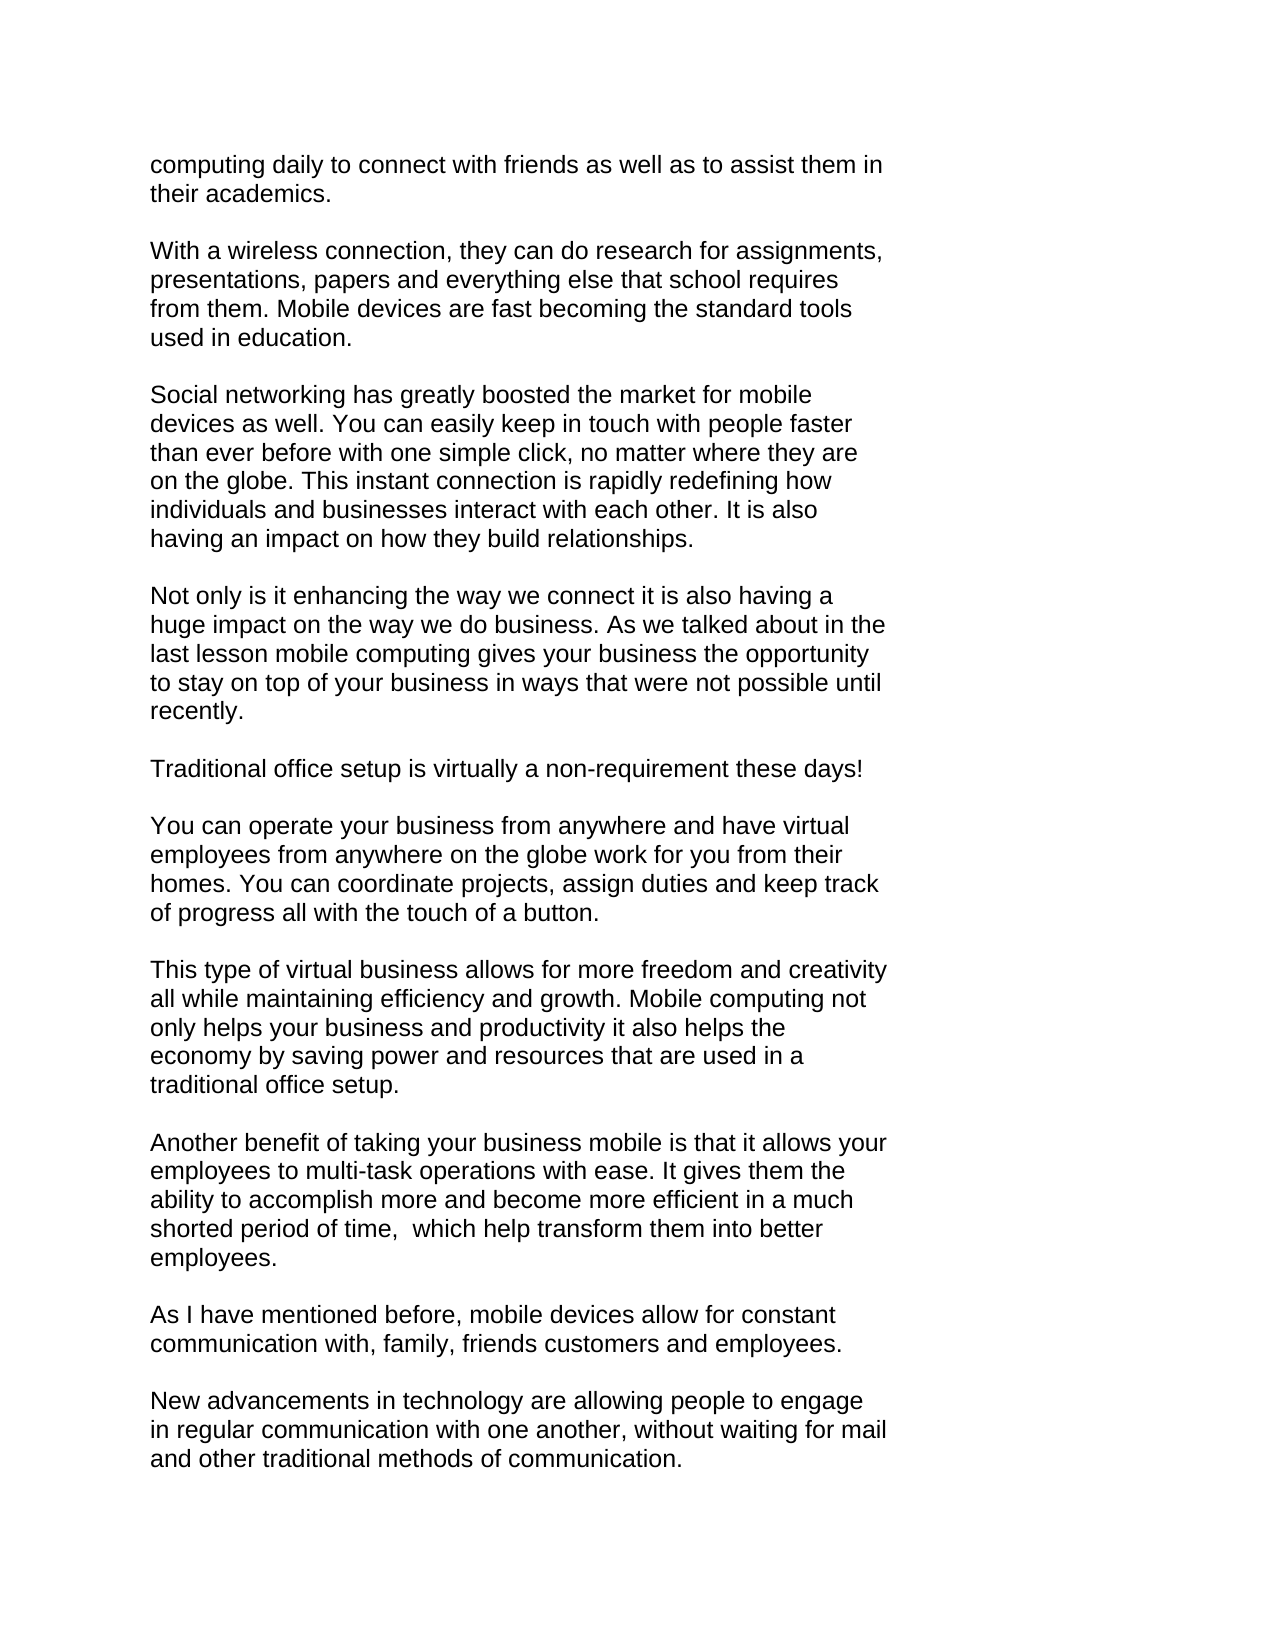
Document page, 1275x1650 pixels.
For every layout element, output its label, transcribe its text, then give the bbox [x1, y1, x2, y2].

text shorted period of time, which help transform them into better [150, 1214, 1125, 1242]
text than ever before with one simple click, no matter where they are [150, 437, 1125, 466]
text homes. You can coordinate projects, assign duties and keep track [150, 869, 1125, 897]
text their academics. [150, 179, 1125, 207]
text ability to accomplish more and become more efficient in a much [150, 1185, 1125, 1214]
text computing daily to connect with friends as well as to assist them in [150, 150, 1125, 179]
text on the globe. This instant connection is rapidly redefining how [150, 466, 1125, 495]
text last lesson mobile computing gives your business the opportunity [150, 639, 1125, 667]
text Another benefit of taking your business mobile is that it allows your [150, 1127, 1125, 1156]
text from them. Mobile devices are fast becoming the standard tools [150, 294, 1125, 322]
text communication with, family, friends customers and employees. [150, 1329, 1125, 1357]
text As I have mentioned before, mobile devices allow for constant [150, 1300, 1125, 1329]
text to stay on top of your business in ways that were not possible until [150, 667, 1125, 696]
text employees from anywhere on the globe work for you from their [150, 840, 1125, 869]
text used in education. [150, 322, 1125, 351]
text all while maintaining efficiency and growth. Mobile computing not [150, 984, 1125, 1012]
text Social networking has greatly boosted the market for mobile [150, 380, 1125, 409]
text presentations, papers and everything else that school requires [150, 265, 1125, 294]
text Not only is it enhancing the way we connect it is also having a [150, 581, 1125, 610]
text employees to multi-task operations with ease. It gives them the [150, 1156, 1125, 1185]
text of progress all with the touch of a button. [150, 897, 1125, 926]
text devices as well. You can easily keep in touch with people faster [150, 409, 1125, 437]
text recently. [150, 696, 1125, 725]
text in regular communication with one another, without waiting for mail [150, 1415, 1125, 1444]
text economy by saving power and resources that are used in a [150, 1041, 1125, 1070]
text With a wireless connection, they can do research for assignments, [150, 236, 1125, 265]
text You can operate your business from anywhere and have virtual [150, 811, 1125, 840]
text Traditional office setup is virtually a non-requirement these days! [150, 754, 1125, 782]
text employees. [150, 1242, 1125, 1271]
text New advancements in technology are allowing people to engage [150, 1386, 1125, 1415]
text This type of virtual business allows for more freedom and creativity [150, 955, 1125, 984]
text and other traditional methods of communication. [150, 1444, 1125, 1472]
text only helps your business and productivity it also helps the [150, 1012, 1125, 1041]
text traditional office setup. [150, 1070, 1125, 1099]
text having an impact on how they build relationships. [150, 524, 1125, 552]
text huge impact on the way we do business. As we talked about in the [150, 610, 1125, 639]
text individuals and businesses interact with each other. It is also [150, 495, 1125, 524]
